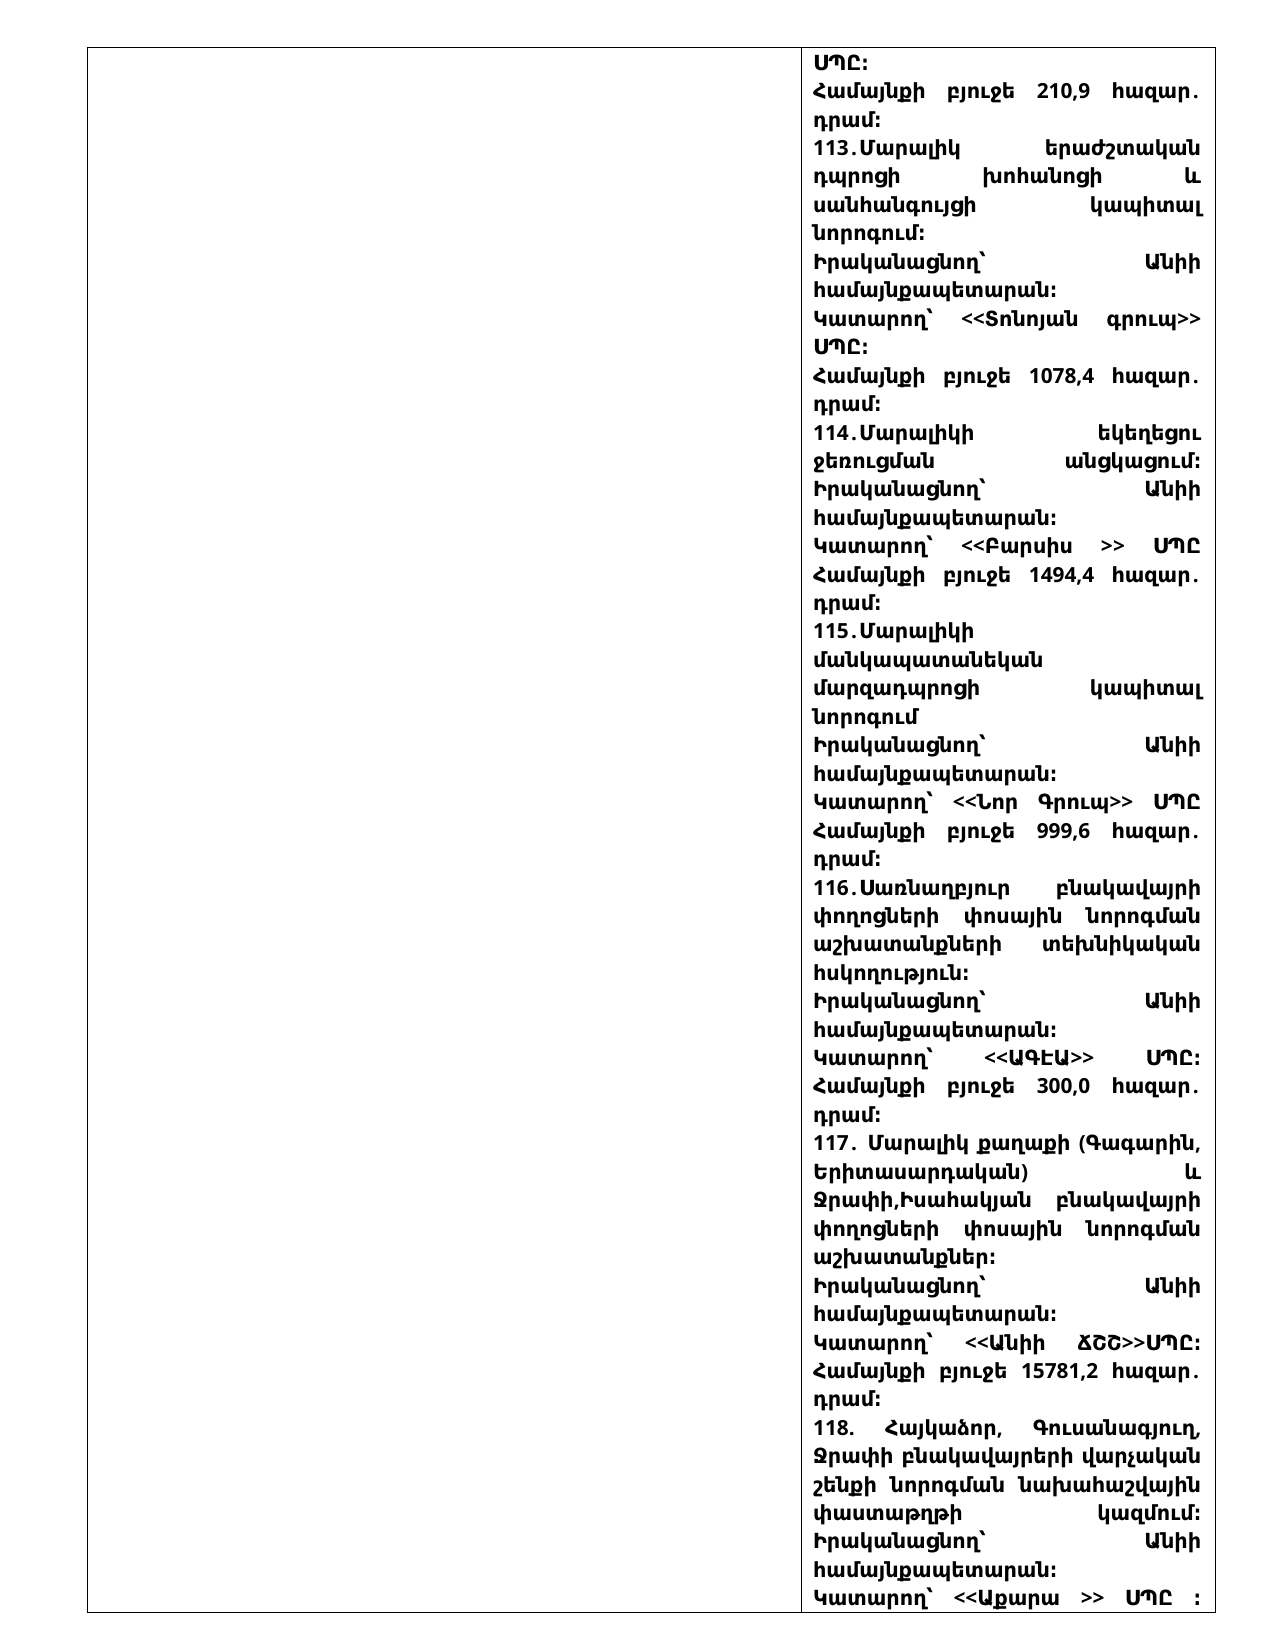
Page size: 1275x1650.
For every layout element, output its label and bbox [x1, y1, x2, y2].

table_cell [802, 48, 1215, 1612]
table_cell [88, 48, 801, 1612]
